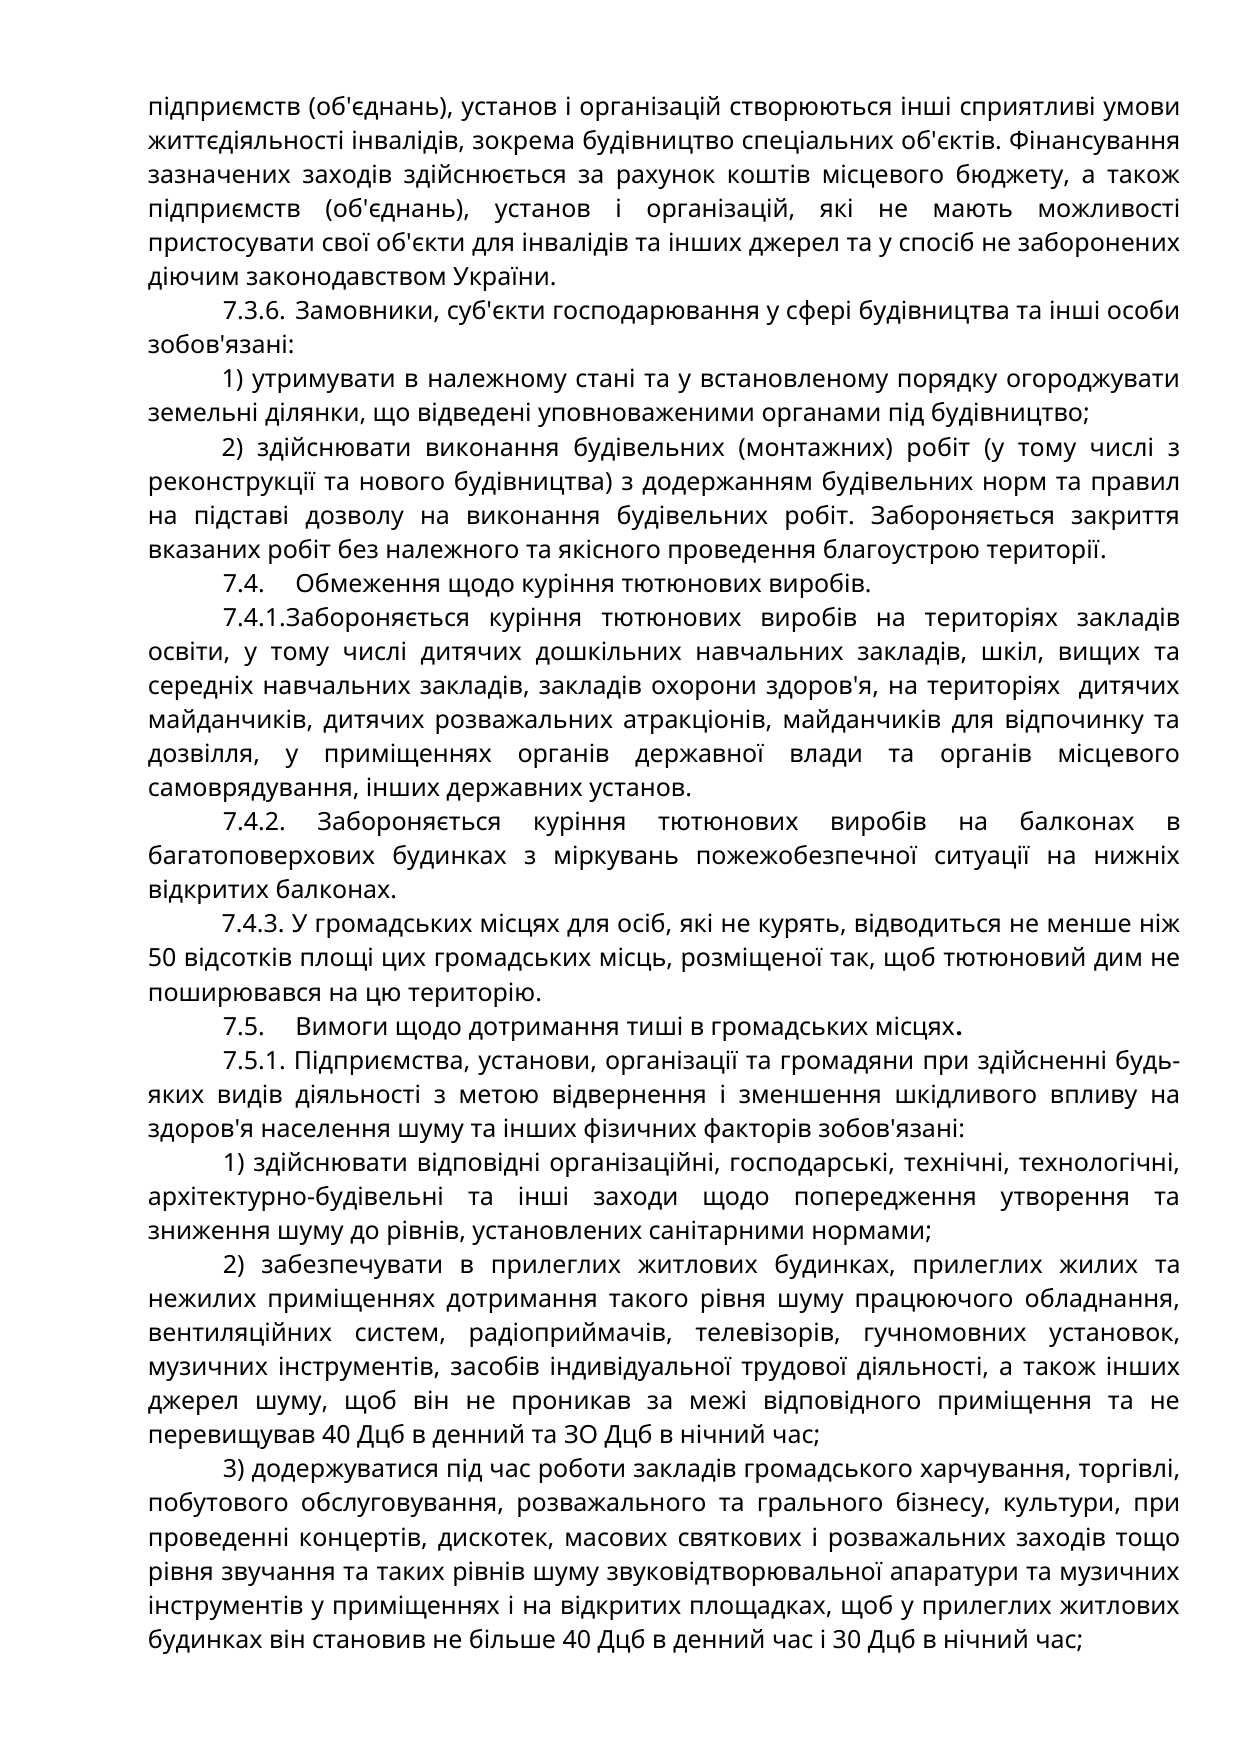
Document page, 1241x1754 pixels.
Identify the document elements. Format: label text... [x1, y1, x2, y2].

text 7.4.3. У громадських місцях для осіб, які не курять, відводиться не менше ніж 50 відсотків площі цих громадських місць, розміщеної так, щоб тютюновий дим не поширювався на цю територію. [148, 906, 1181, 1008]
text 2) забезпечувати в прилеглих житлових будинках, прилеглих жилих та нежилих приміщеннях дотримання такого рівня шуму працюючого обладнання, вентиляційних систем, радіоприймачів, телевізорів, гучномовних установок, музичних інструментів, засобів індивідуальної трудової діяльності, а також інших джерел шуму, щоб він не проникав за межі відповідного приміщення та не перевищував 40 Дцб в денний та ЗО Дцб в нічний час; [148, 1247, 1181, 1451]
text 7.4.2. Забороняється куріння тютюнових виробів на балконах в багатоповерхових будинках з міркувань пожежобезпечної ситуації на нижніх відкритих балконах. [148, 804, 1181, 906]
text 7.4. Обмеження щодо куріння тютюнових виробів. [148, 565, 1181, 599]
text 7.5. Вимоги щодо дотримання тиші в громадських місцях. [148, 1008, 1181, 1042]
text 7.5.1. Підприємства, установи, організації та громадяни при здійсненні будь-яких видів діяльності з метою відвернення і зменшення шкідливого впливу на здоров'я населення шуму та інших фізичних факторів зобов'язані: [148, 1042, 1181, 1144]
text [148, 88, 1181, 293]
text 3) додержуватися під час роботи закладів громадського харчування, торгівлі, побутового обслуговування, розважального та грального бізнесу, культури, при проведенні концертів, дискотек, масових святкових і розважальних заходів тощо рівня звучання та таких рівнів шуму звуковідтворювальної апаратури та музичних інструментів у приміщеннях і на відкритих площадках, щоб у прилеглих житлових будинках він становив не більше 40 Дцб в денний час і 30 Дцб в нічний час; [148, 1451, 1181, 1655]
text 7.3.6. Замовники, суб'єкти господарювання у сфері будівництва та інші особи зобов'язані: [148, 293, 1181, 361]
text 1) утримувати в належному стані та у встановленому порядку огороджувати земельні ділянки, що відведені уповноваженими органами під будівництво; [148, 361, 1181, 429]
text 2) здійснювати виконання будівельних (монтажних) робіт (у тому числі з реконструкції та нового будівництва) з додержанням будівельних норм та правил на підставі дозволу на виконання будівельних робіт. Забороняється закриття вказаних робіт без належного та якісного проведення благоустрою території. [148, 429, 1181, 565]
text 1) здійснювати відповідні організаційні, господарські, технічні, технологічні, архітектурно-будівельні та інші заходи щодо попередження утворення та зниження шуму до рівнів, установлених санітарними нормами; [148, 1144, 1181, 1247]
text 7.4.1.Забороняється куріння тютюнових виробів на територіях закладів освіти, у тому числі дитячих дошкільних навчальних закладів, шкіл, вищих та середніх навчальних закладів, закладів охорони здоров'я, на територіях дитячих майданчиків, дитячих розважальних атракціонів, майданчиків для відпочинку та дозвілля, у приміщеннях органів державної влади та органів місцевого самоврядування, інших державних установ. [148, 599, 1181, 804]
